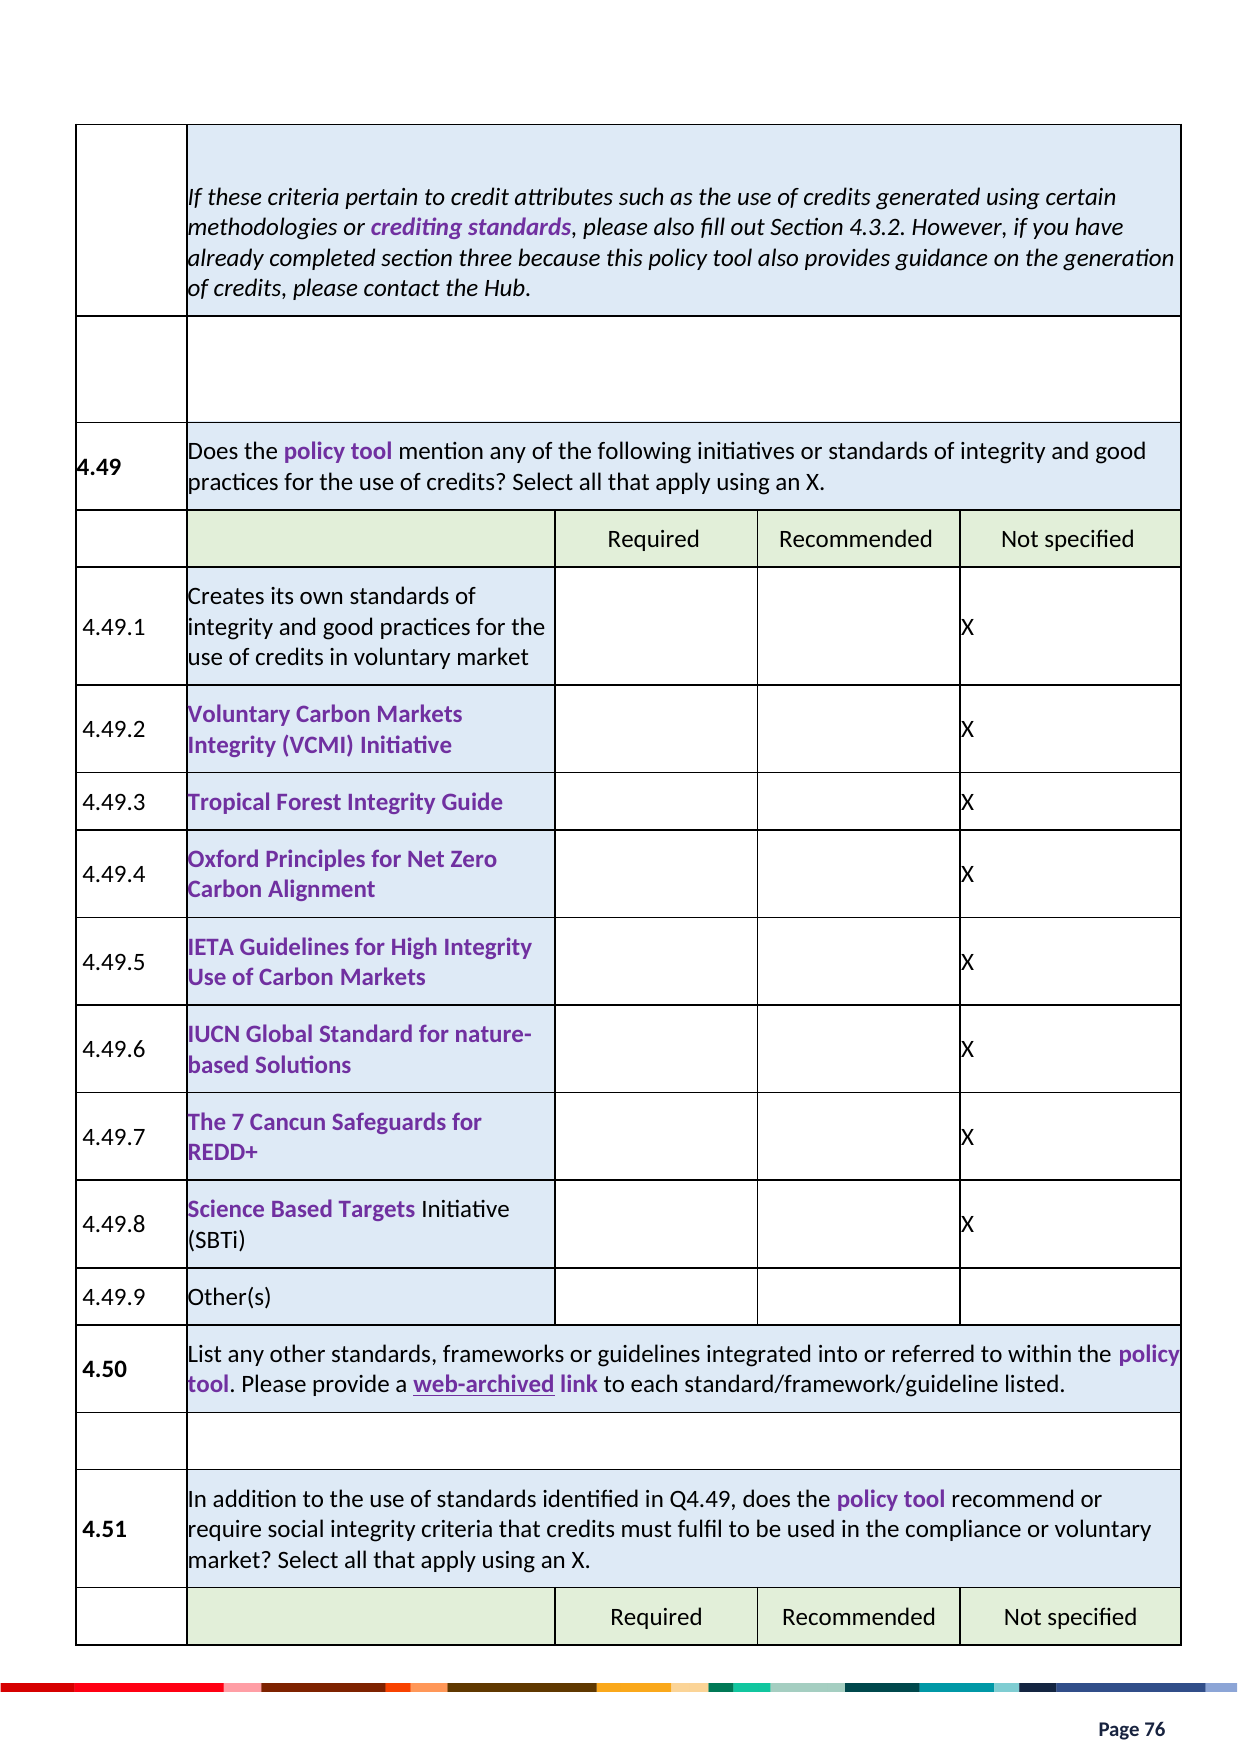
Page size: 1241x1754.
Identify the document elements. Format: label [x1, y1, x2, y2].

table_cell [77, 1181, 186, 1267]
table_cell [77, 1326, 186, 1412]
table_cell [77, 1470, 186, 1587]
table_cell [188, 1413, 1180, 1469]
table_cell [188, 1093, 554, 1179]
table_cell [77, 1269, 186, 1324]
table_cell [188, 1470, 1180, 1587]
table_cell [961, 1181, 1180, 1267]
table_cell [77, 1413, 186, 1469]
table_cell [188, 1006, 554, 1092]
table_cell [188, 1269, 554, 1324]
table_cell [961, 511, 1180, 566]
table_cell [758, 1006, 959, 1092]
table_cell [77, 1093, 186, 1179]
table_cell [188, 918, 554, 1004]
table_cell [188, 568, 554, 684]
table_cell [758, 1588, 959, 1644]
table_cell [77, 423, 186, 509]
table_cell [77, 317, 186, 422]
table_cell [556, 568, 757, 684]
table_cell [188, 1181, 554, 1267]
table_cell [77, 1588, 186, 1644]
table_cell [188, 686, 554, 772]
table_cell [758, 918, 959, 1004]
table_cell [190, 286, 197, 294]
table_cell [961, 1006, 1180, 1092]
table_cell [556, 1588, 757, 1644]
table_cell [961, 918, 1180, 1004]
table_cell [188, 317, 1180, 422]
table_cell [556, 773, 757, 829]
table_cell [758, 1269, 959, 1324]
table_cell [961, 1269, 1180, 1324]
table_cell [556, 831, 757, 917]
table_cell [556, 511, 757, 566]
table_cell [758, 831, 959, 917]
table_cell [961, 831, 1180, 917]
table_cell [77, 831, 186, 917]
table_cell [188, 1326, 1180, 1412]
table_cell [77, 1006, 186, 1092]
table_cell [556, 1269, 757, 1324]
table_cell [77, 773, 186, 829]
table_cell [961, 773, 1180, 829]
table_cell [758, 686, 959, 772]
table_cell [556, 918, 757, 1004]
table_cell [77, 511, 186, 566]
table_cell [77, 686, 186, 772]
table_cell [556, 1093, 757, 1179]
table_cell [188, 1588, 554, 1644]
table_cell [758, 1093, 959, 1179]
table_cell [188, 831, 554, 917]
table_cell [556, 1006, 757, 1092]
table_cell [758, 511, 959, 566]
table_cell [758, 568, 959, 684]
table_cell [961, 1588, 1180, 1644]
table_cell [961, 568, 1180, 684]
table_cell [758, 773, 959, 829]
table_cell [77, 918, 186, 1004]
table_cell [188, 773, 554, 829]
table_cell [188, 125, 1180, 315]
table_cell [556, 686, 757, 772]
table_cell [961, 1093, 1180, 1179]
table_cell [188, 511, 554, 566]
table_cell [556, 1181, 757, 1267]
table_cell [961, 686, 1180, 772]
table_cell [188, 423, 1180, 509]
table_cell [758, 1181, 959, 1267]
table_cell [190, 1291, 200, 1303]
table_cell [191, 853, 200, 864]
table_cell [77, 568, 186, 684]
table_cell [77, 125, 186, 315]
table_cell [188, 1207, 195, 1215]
picture [0, 1683, 1236, 1692]
